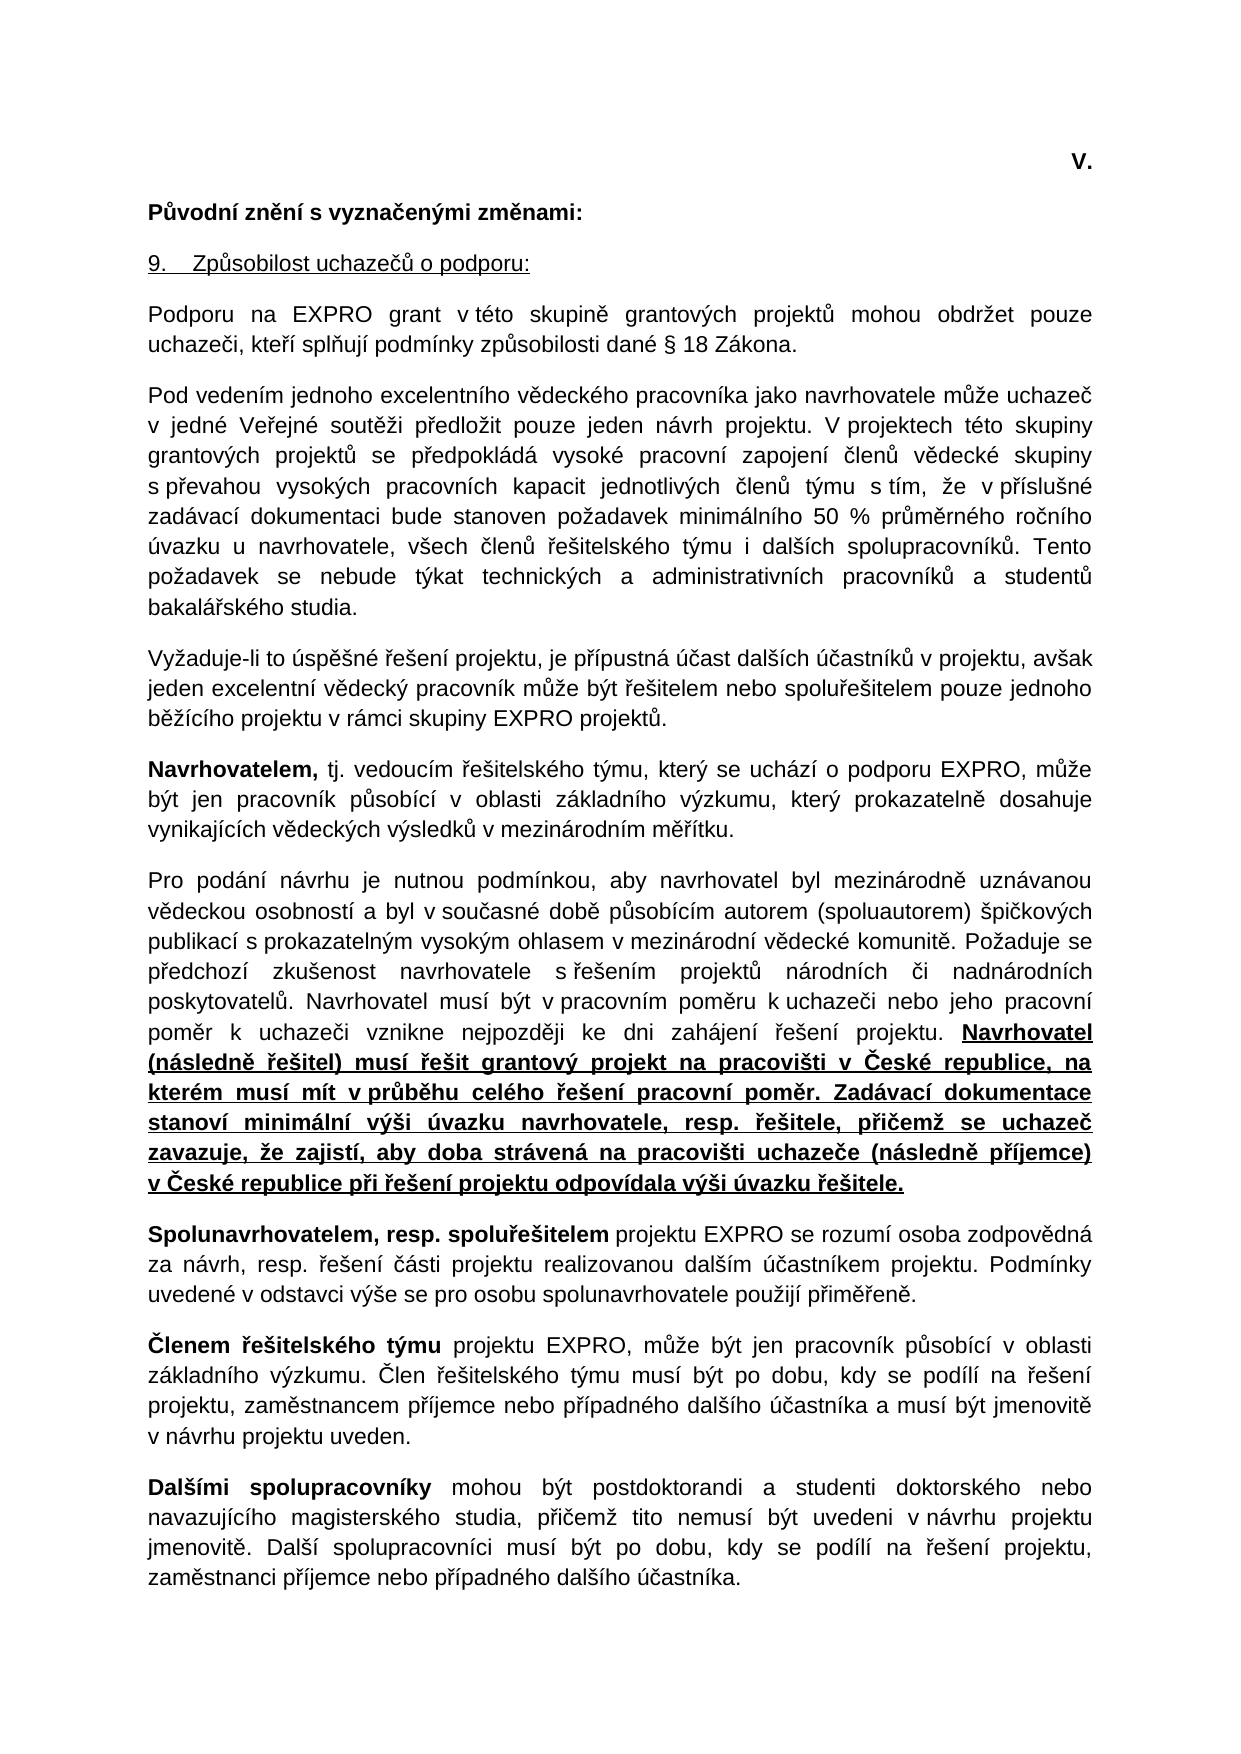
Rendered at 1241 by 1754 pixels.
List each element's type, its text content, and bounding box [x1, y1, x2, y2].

text Dalšími spolupracovníky mohou být postdoktorandi a studenti doktorského nebo navazujícího magisterského studia, přičemž tito nemusí být uvedeni v návrhu projektu jmenovitě. Další spolupracovníci musí být po dobu, kdy se podílí na řešení projektu, zaměstnanci příjemce nebo případného dalšího účastníka. [148, 1474, 1093, 1591]
text Navrhovatelem, tj. vedoucím řešitelského týmu, který se uchází o podporu EXPRO, může být jen pracovník působící v oblasti základního výzkumu, který prokazatelně dosahuje vynikajících vědeckých výsledků v mezinárodním měřítku. [148, 756, 1093, 843]
text Původní znění s vyznačenými změnami: [148, 199, 1093, 225]
text Pod vedením jednoho excelentního vědeckého pracovníka jako navrhovatele může uchazeč v jedné Veřejné soutěži předložit pouze jeden návrh projektu. V projektech této skupiny grantových projektů se předpokládá vysoké pracovní zapojení členů vědecké skupiny s převahou vysokých pracovních kapacit jednotlivých členů týmu s tím, že v příslušné zadávací dokumentaci bude stanoven požadavek minimálního 50 % průměrného ročního úvazku u navrhovatele, všech členů řešitelského týmu i dalších spolupracovníků. Tento požadavek se nebude týkat technických a administrativních pracovníků a studentů bakalářského studia. [148, 382, 1093, 620]
text Podporu na EXPRO grant v této skupině grantových projektů mohou obdržet pouze uchazeči, kteří splňují podmínky způsobilosti dané § 18 Zákona. [148, 301, 1093, 357]
text 9. Způsobilost uchazečů o podporu: [148, 250, 1093, 276]
text Pro podání návrhu je nutnou podmínkou, aby navrhovatel byl mezinárodně uznávanou vědeckou osobností a byl v současné době působícím autorem (spoluautorem) špičkových publikací s prokazatelným vysokým ohlasem v mezinárodní vědecké komunitě. Požaduje se předchozí zkušenost navrhovatele s řešením projektů národních či nadnárodních poskytovatelů. Navrhovatel musí být v pracovním poměru k uchazeči nebo jeho pracovní poměr k uchazeči vznikne nejpozději ke dni zahájení řešení projektu. Navrhovatel (následně řešitel) musí řešit grantový projekt na pracovišti v České republice, na kterém musí mít v průběhu celého řešení pracovní poměr. Zadávací dokumentace stanoví minimální výši úvazku navrhovatele, resp. řešitele, přičemž se uchazeč zavazuje, že zajistí, aby doba strávená na pracovišti uchazeče (následně příjemce) v České republice při řešení projektu odpovídala výši úvazku řešitele. [148, 1133, 1093, 1196]
text V. [148, 148, 1093, 174]
text Spolunavrhovatelem, resp. spoluřešitelem projektu EXPRO se rozumí osoba zodpovědná za návrh, resp. řešení části projektu realizovanou dalším účastníkem projektu. Podmínky uvedené v odstavci výše se pro osobu spolunavrhovatele použijí přiměřeně. [148, 1221, 1093, 1307]
text Vyžaduje-li to úspěšné řešení projektu, je přípustná účast dalších účastníků v projektu, avšak jeden excelentní vědecký pracovník může být řešitelem nebo spoluřešitelem pouze jednoho běžícího projektu v rámci skupiny EXPRO projektů. [148, 644, 1093, 731]
text Pro podání návrhu je nutnou podmínkou, aby navrhovatel byl mezinárodně uznávanou vědeckou osobností a byl v současné době působícím autorem (spoluautorem) špičkových publikací s prokazatelným vysokým ohlasem v mezinárodní vědecké komunitě. Požaduje se předchozí zkušenost navrhovatele s řešením projektů národních či nadnárodních poskytovatelů. Navrhovatel musí být v pracovním poměru k uchazeči nebo jeho pracovní poměr k uchazeči vznikne nejpozději ke dni zahájení řešení projektu. Navrhovatel (následně řešitel) musí řešit grantový projekt na pracovišti v České republice, na kterém musí mít v průběhu celého řešení pracovní poměr. Zadávací dokumentace stanoví minimální výši úvazku navrhovatele, resp. řešitele, přičemž se uchazeč zavazuje, že zajistí, aby doba strávená na pracovišti uchazeče (následně příjemce) v České republice při řešení projektu odpovídala výši úvazku řešitele. [148, 867, 1093, 1132]
text Členem řešitelského týmu projektu EXPRO, může být jen pracovník působící v oblasti základního výzkumu. Člen řešitelského týmu musí být po dobu, kdy se podílí na řešení projektu, zaměstnancem příjemce nebo případného dalšího účastníka a musí být jmenovitě v návrhu projektu uveden. [148, 1332, 1093, 1449]
